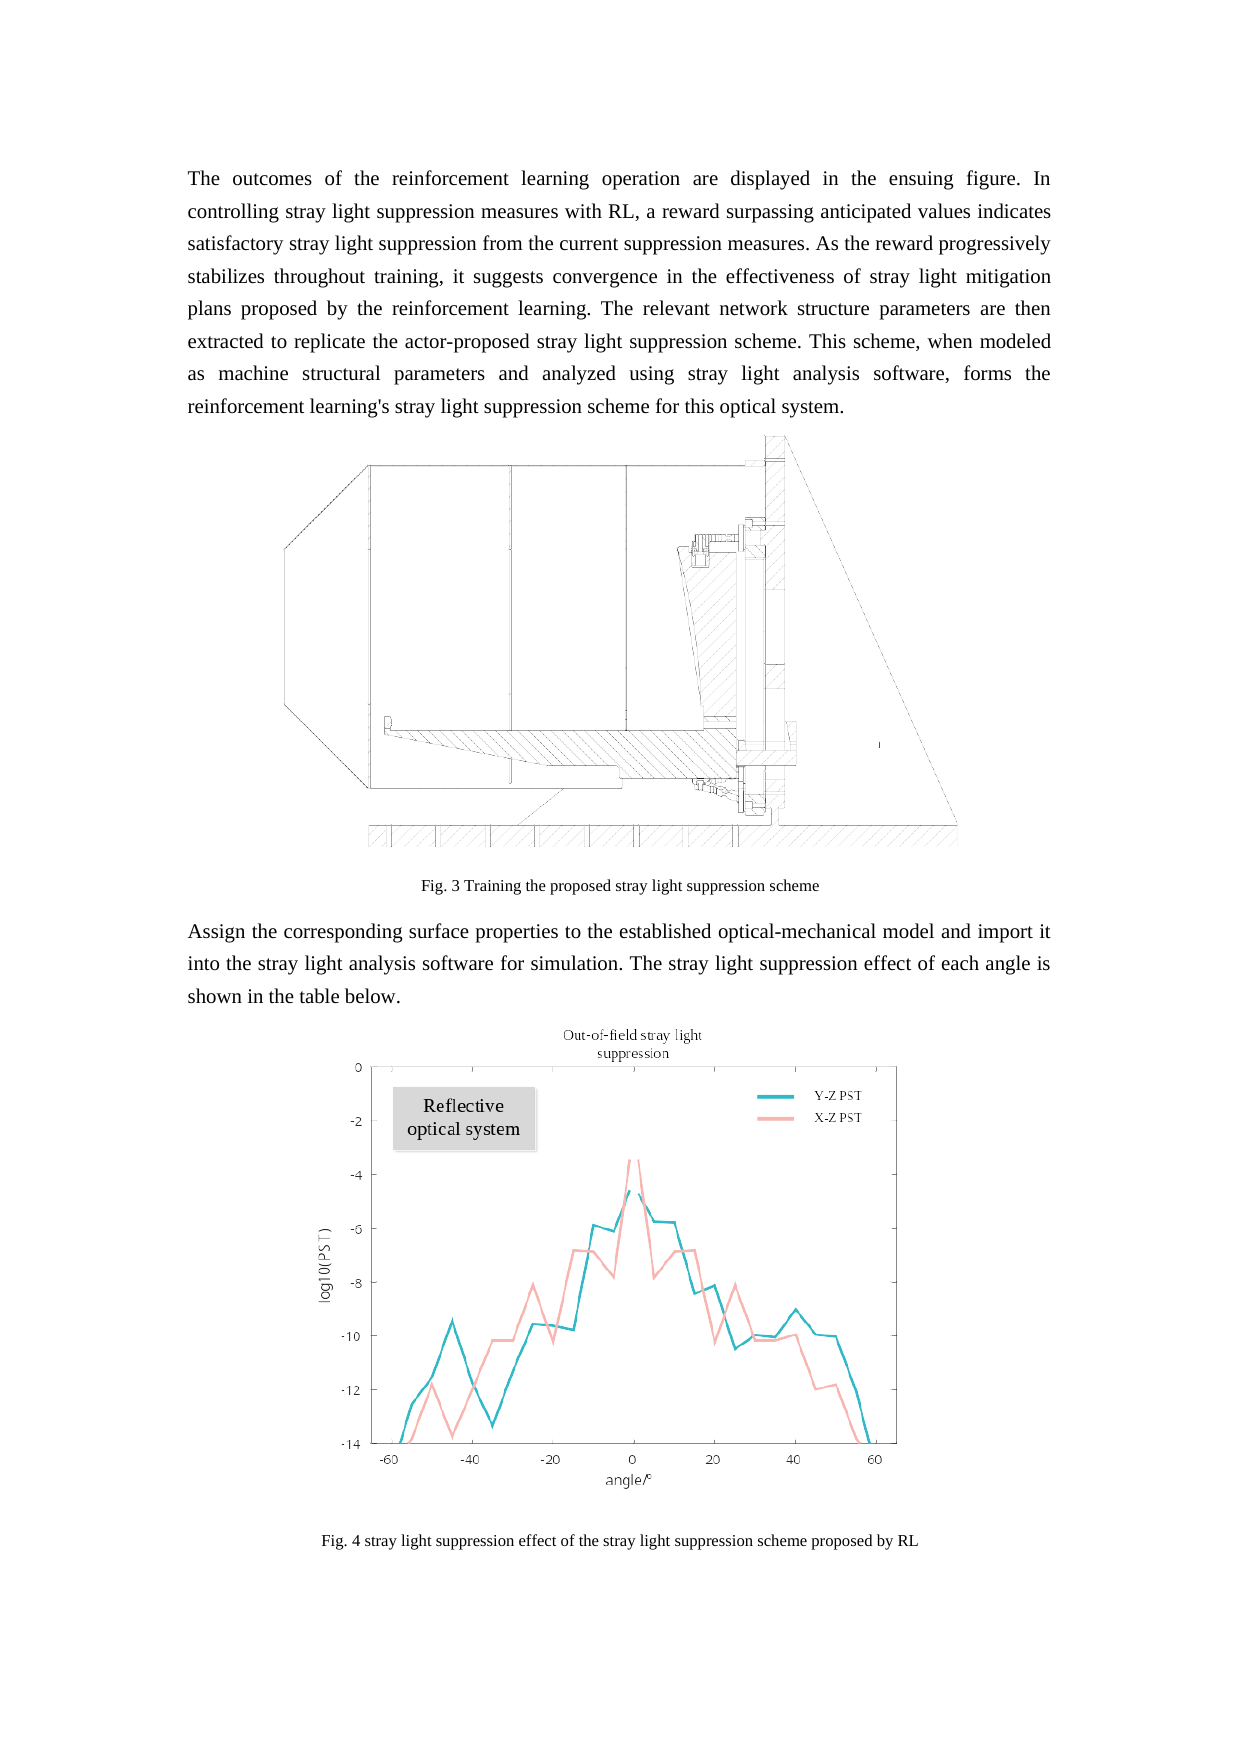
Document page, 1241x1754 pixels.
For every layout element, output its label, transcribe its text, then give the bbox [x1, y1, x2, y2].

text Fig. 4 stray light suppression effect of the stray light suppression scheme proposed by RL [262, 1524, 978, 1557]
text Assign the corresponding surface properties to the established optical-mechanical model and import it into the stray light analysis software for simulation. The stray light suppression effect of each angle is shown in the table below. [187, 914, 1053, 1012]
text Fig. 3 Training the proposed stray light suppression scheme [262, 869, 978, 902]
text The outcomes of the reinforcement learning operation are displayed in the ensuing figure. In controlling stray light suppression measures with RL, a reward surpassing anticipated values indicates satisfactory stray light suppression from the current suppression measures. As the reward progressively stabilizes throughout training, it suggests convergence in the effectiveness of stray light mitigation plans proposed by the reinforcement learning. The relevant network structure parameters are then extracted to replicate the actor-proposed stray light suppression scheme. This scheme, when modeled as machine structural parameters and analyzed using stray light analysis software, forms the reinforcement learning's stray light suppression scheme for this optical system. [187, 162, 1053, 422]
